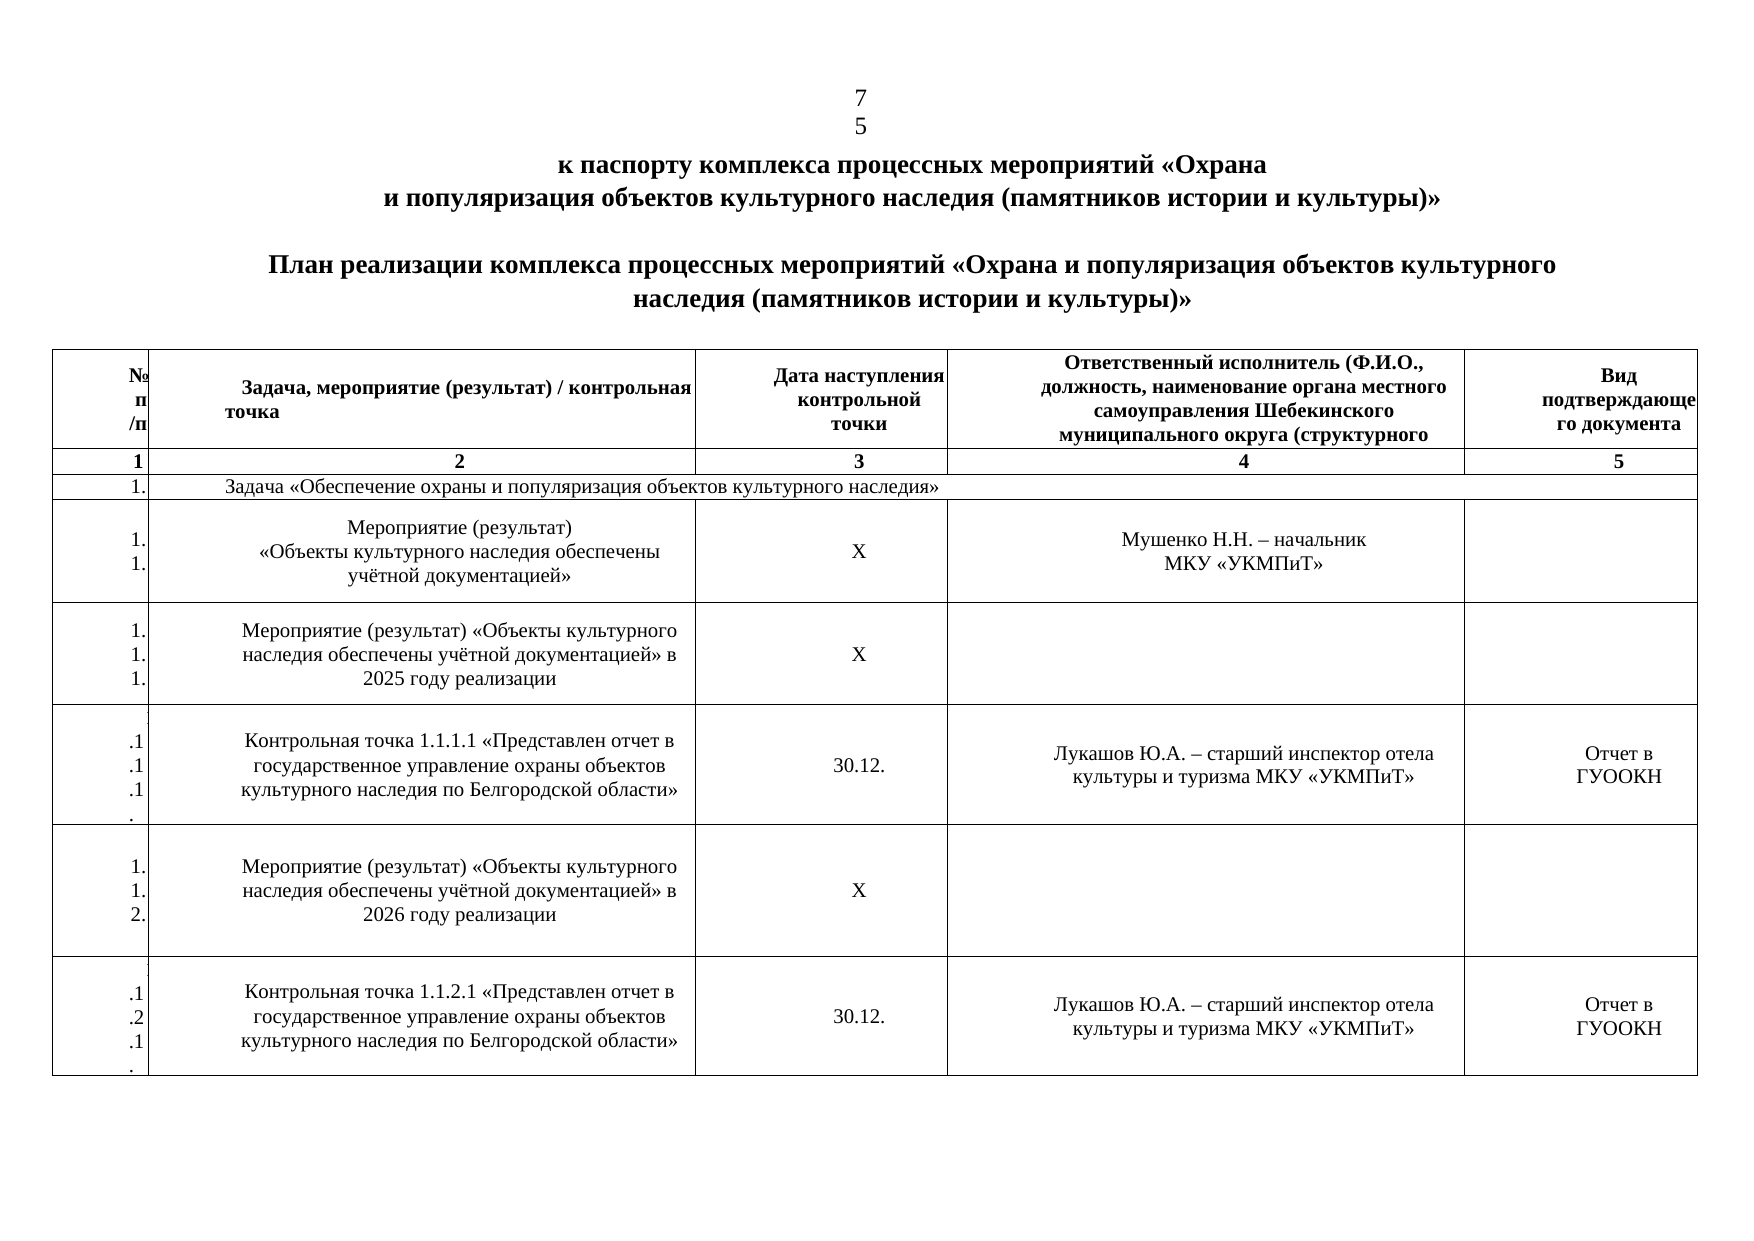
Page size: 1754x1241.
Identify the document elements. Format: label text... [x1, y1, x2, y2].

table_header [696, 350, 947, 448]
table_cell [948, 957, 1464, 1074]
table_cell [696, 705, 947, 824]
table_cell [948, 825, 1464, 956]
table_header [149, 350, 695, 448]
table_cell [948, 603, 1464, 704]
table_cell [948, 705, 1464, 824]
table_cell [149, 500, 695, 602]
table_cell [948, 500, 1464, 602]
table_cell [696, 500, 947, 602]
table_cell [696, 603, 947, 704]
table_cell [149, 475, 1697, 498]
text План реализации комплекса процессных мероприятий «Охрана и популяризация объектов культурного наследия (памятников истории и культуры)» [122, 248, 1703, 313]
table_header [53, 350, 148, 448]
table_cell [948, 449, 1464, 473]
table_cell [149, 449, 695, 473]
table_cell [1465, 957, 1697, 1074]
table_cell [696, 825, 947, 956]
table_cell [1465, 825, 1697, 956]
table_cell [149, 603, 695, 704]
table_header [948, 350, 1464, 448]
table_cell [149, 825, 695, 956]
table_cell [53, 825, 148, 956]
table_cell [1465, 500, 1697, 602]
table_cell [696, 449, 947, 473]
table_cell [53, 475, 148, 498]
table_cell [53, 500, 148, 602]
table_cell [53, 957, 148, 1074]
text к паспорту комплекса процессных мероприятий «Охрана и популяризация объектов культурного наследия (памятников истории и культуры)» [122, 148, 1703, 212]
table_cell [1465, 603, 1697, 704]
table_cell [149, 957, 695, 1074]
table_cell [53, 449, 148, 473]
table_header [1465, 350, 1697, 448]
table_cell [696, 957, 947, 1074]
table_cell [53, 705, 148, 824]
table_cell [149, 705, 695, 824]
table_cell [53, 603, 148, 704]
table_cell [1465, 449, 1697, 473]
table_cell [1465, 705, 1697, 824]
